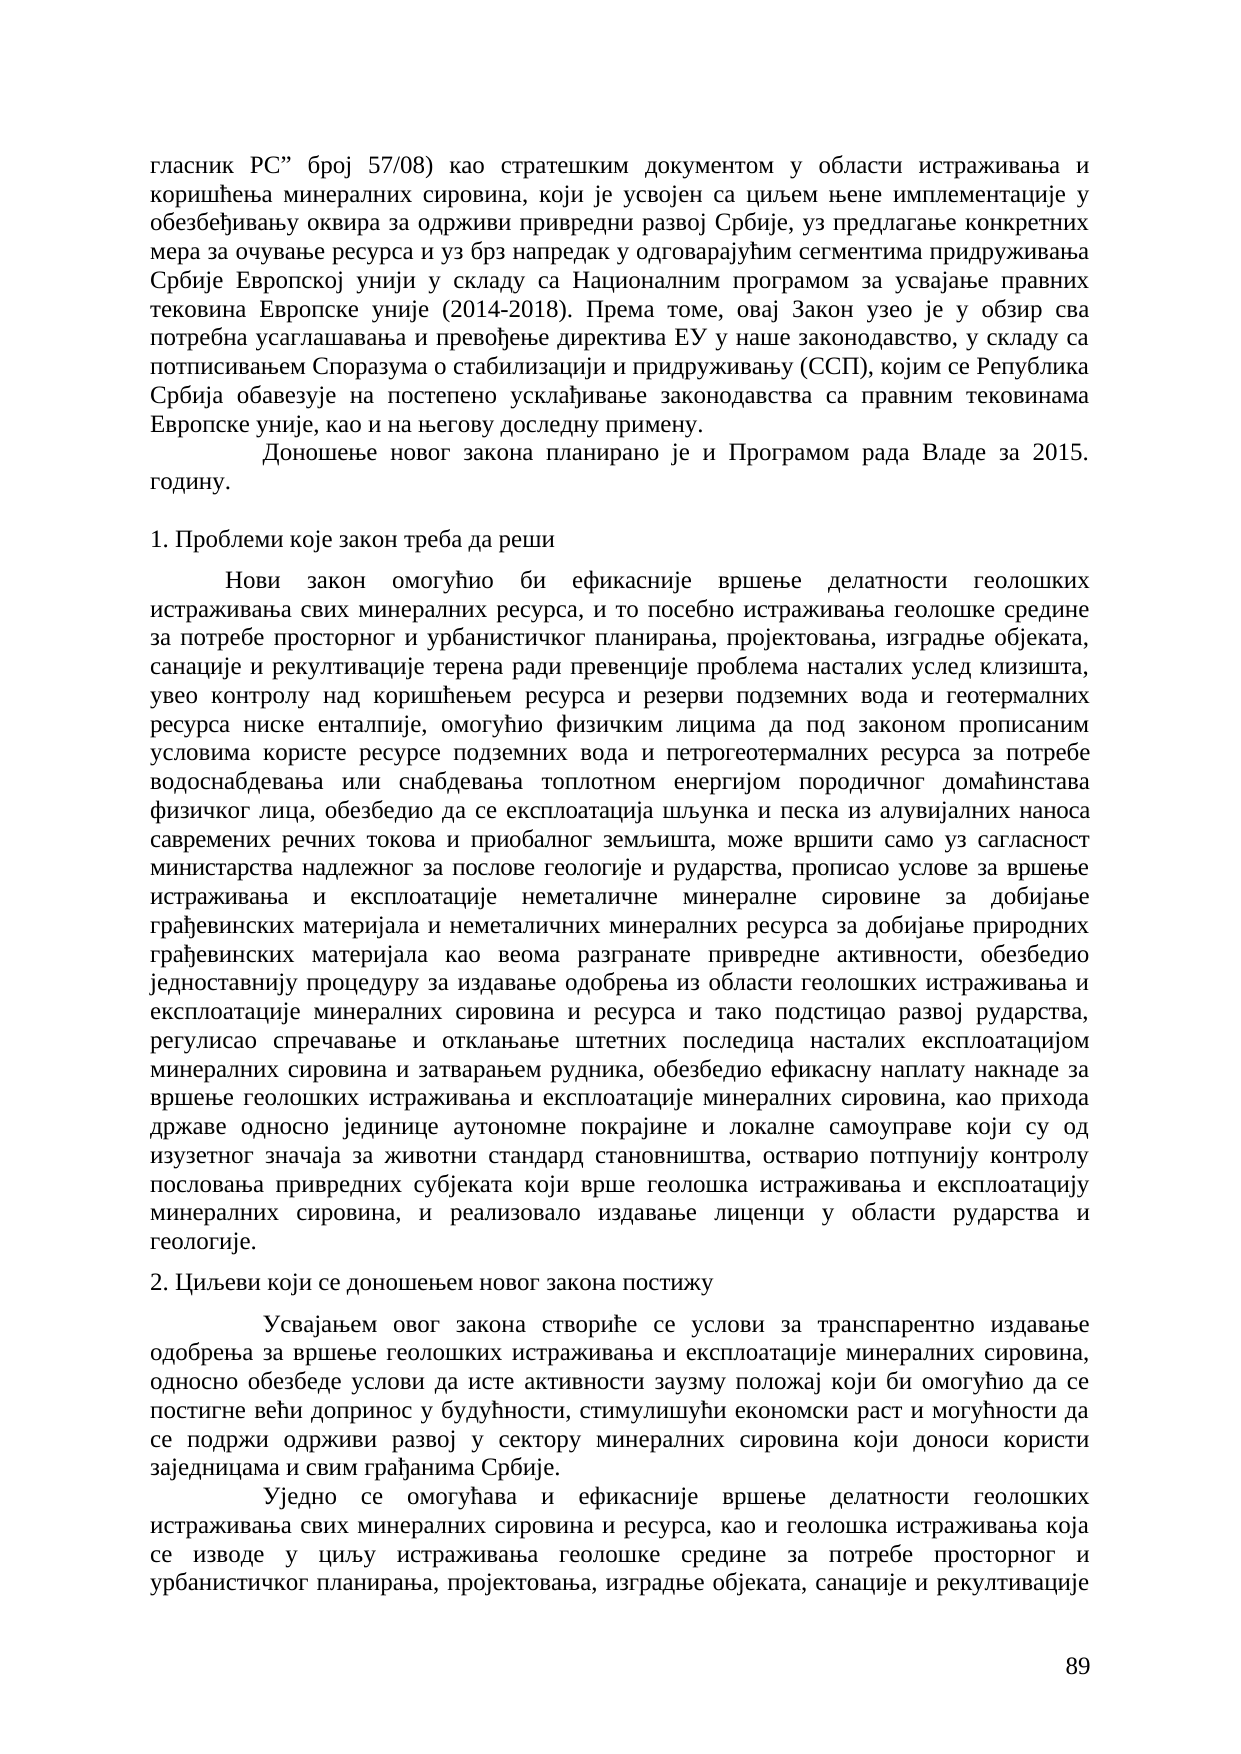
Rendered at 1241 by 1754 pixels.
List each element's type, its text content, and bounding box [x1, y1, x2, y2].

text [150, 150, 1090, 437]
text Доношење новог закона планирано је и Програмом рада Владе за 2015. годину. [150, 437, 1090, 495]
subtitle 1. Проблеми које закон треба да реши [150, 524, 1090, 552]
text Нови закон омогућио би ефикасније вршење делатности геолошких истраживања свих минералних ресурса, и то посебно истраживања геолошке средине за потребе просторног и урбанистичког планирања, пројектовања, изградње објеката, санације и рекултивације терена ради превенције проблема насталих услед клизишта, увео контролу над коришћењем ресурса и резерви подземних вода и геотермалних ресурса ниске енталпије, омогућио физичким лицима да под законом прописаним условима користе ресурсе подземних вода и петрогеотермалних ресурса за потребе водоснабдевања или снабдевања топлотнoм енергијом породичног домаћинстава физичког лица, обезбедио да се експлоатација шљунка и песка из алувијалних наноса савремених речних токова и приобалног земљишта, може вршити само уз сагласност министарства надлежног за послове геологије и рударства, прописао услове за вршење истраживања и експлоатације неметаличне минералне сировине за добијање грађевинских материјала и неметаличних минералних ресурса за добијање природних грађевинских материјала као веома разгранате привредне активности, обезбедио једноставнију процедуру за издавање одобрења из области геолошких истраживања и експлоатације минералних сировина и ресурса и тако подстицао развој рударства, регулисао спречавање и отклањање штетних последица насталих експлоатацијом минералних сировина и затварањем рудника, обезбедио ефикасну наплату накнаде за вршење геолошких истраживања и експлоатације минералних сировина, као прихода државе односно јединице аутономне покрајине и локалне самоуправе који су од изузетног значаја за животни стандард становништва, остварио потпунију контролу пословања привредних субјеката који врше геолошка истраживања и експлоатацију минералних сировина, и реализовало издавање лиценци у области рударства и геологије. [150, 565, 1090, 1255]
text Усвајањем овог закона створиће се услови за транспарентно издавање одобрења за вршење геолошких истраживања и експлоатације минералних сировина, односно обезбеде услови да исте активности заузму положај који би омогућио да се постигне већи допринос у будућности, стимулишући економски раст и могућности да се подржи одрживи развој у сектору минералних сировина који доноси користи заједницама и свим грађанима Србије. [150, 1309, 1090, 1481]
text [150, 1481, 1090, 1596]
subtitle 2. Циљеви који се доношењем новог закона постижу [150, 1267, 1090, 1296]
